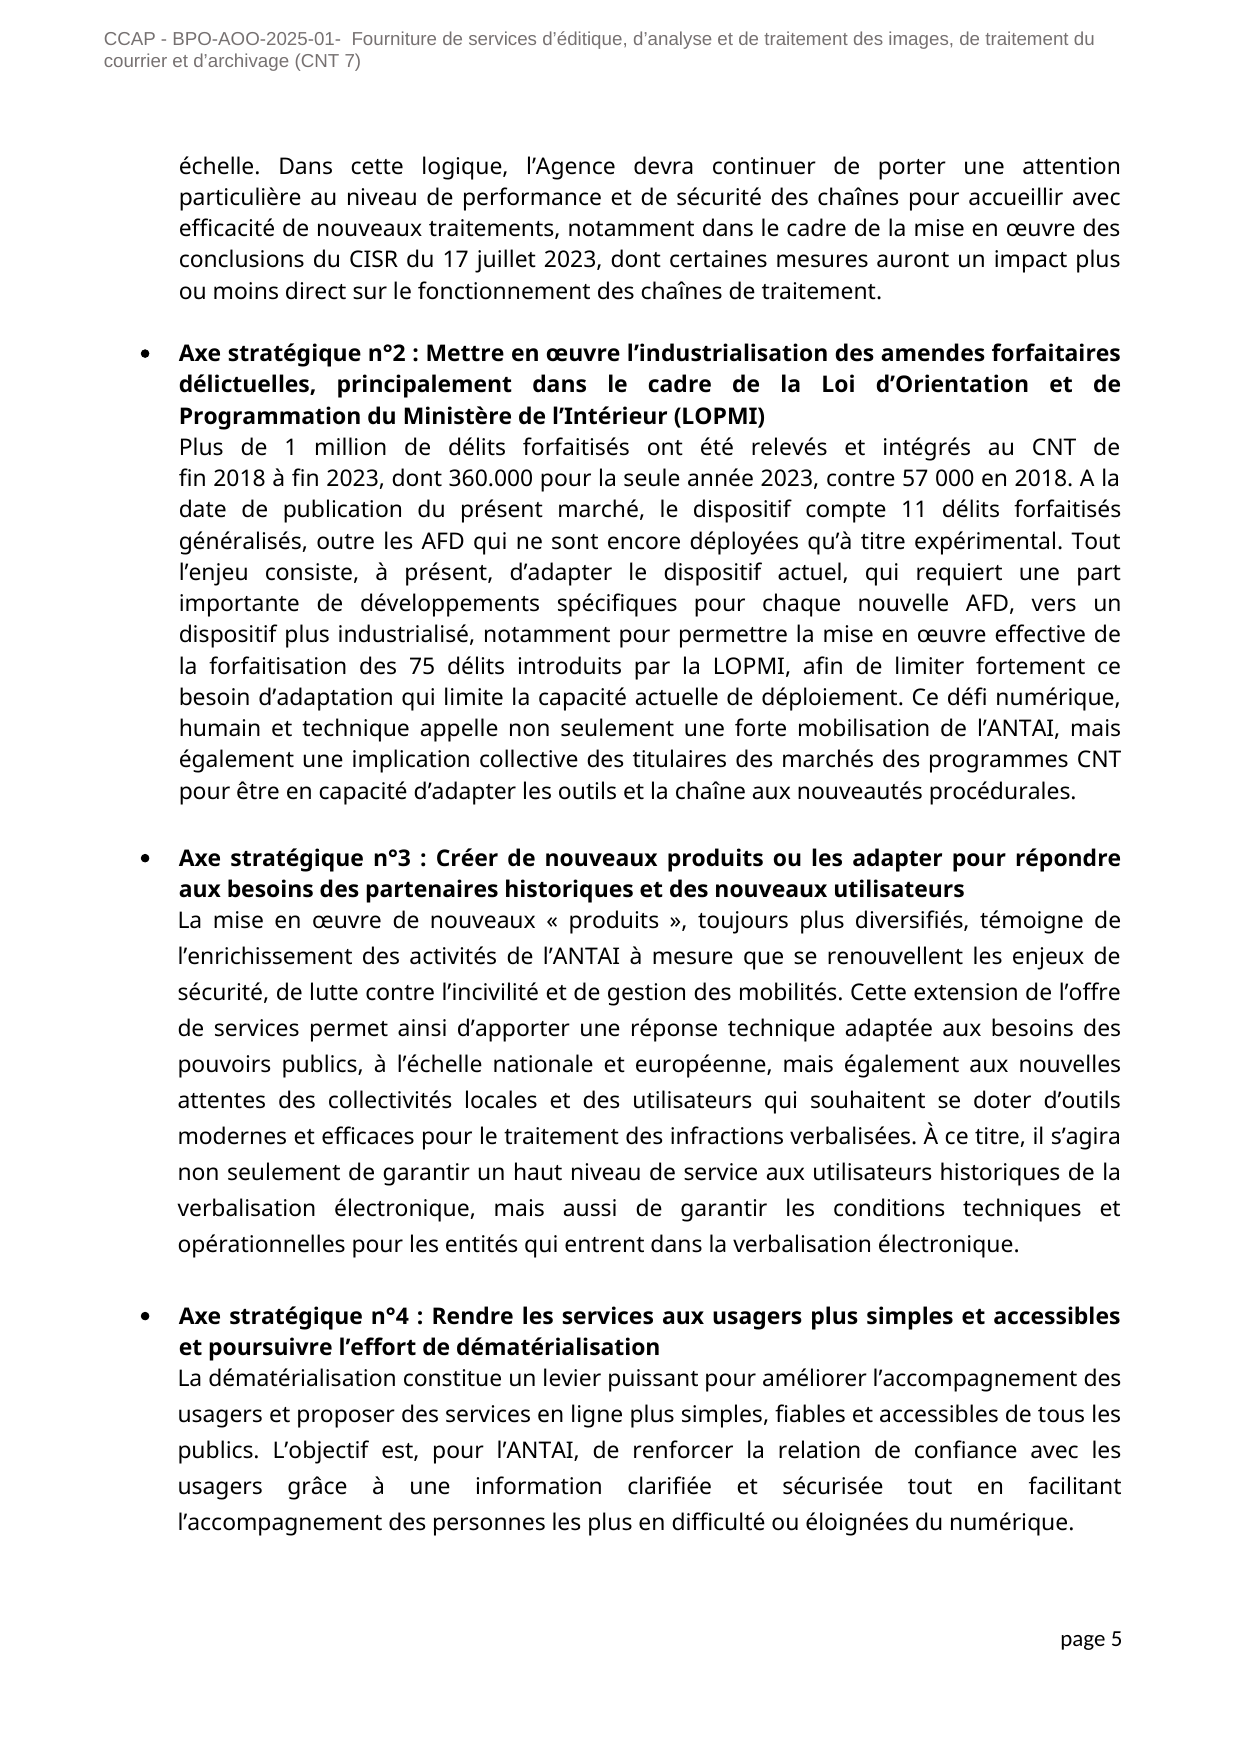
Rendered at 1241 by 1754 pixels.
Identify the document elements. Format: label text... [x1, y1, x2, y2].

list Axe stratégique n°4 : Rendre les services aux usagers plus simples et accessibles et poursuivre l’effort de dématérialisation [141, 1299, 1122, 1362]
text Plus de 1 million de délits forfaitisés ont été relevés et intégrés au CNT de fin 2018 à fin 2023, dont 360.000 pour la seule année 2023, contre 57 000 en 2018. A la date de publication du présent marché, le dispositif compte 11 délits forfaitisés généralisés, outre les AFD qui ne sont encore déployées qu’à titre expérimental. Tout l’enjeu consiste, à présent, d’adapter le dispositif actuel, qui requiert une part importante de développements spécifiques pour chaque nouvelle AFD, vers un dispositif plus industrialisé, notamment pour permettre la mise en œuvre effective de la forfaitisation des 75 délits introduits par la LOPMI, afin de limiter fortement ce besoin d’adaptation qui limite la capacité actuelle de déploiement. Ce défi numérique, humain et technique appelle non seulement une forte mobilisation de l’ANTAI, mais également une implication collective des titulaires des marchés des programmes CNT pour être en capacité d’adapter les outils et la chaîne aux nouveautés procédurales. [178, 431, 1122, 806]
list Axe stratégique n°3 : Créer de nouveaux produits ou les adapter pour répondre aux besoins des partenaires historiques et des nouveaux utilisateurs [141, 842, 1122, 904]
list Axe stratégique n°2 : Mettre en œuvre l’industrialisation des amendes forfaitaires délictuelles, principalement dans le cadre de la Loi d’Orientation et de Programmation du Ministère de l’Intérieur (LOPMI) [141, 337, 1122, 431]
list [178, 149, 1122, 306]
text La mise en œuvre de nouveaux « produits », toujours plus diversifiés, témoigne de l’enrichissement des activités de l’ANTAI à mesure que se renouvellent les enjeux de sécurité, de lutte contre l’incivilité et de gestion des mobilités. Cette extension de l’offre de services permet ainsi d’apporter une réponse technique adaptée aux besoins des pouvoirs publics, à l’échelle nationale et européenne, mais également aux nouvelles attentes des collectivités locales et des utilisateurs qui souhaitent se doter d’outils modernes et efficaces pour le traitement des infractions verbalisées. À ce titre, il s’agira non seulement de garantir un haut niveau de service aux utilisateurs historiques de la verbalisation électronique, mais aussi de garantir les conditions techniques et opérationnelles pour les entités qui entrent dans la verbalisation électronique. [177, 904, 1122, 1259]
text La dématérialisation constitue un levier puissant pour améliorer l’accompagnement des usagers et proposer des services en ligne plus simples, fiables et accessibles de tous les publics. L’objectif est, pour l’ANTAI, de renforcer la relation de confiance avec les usagers grâce à une information clarifiée et sécurisée tout en facilitant l’accompagnement des personnes les plus en difficulté ou éloignées du numérique. [177, 1362, 1122, 1537]
